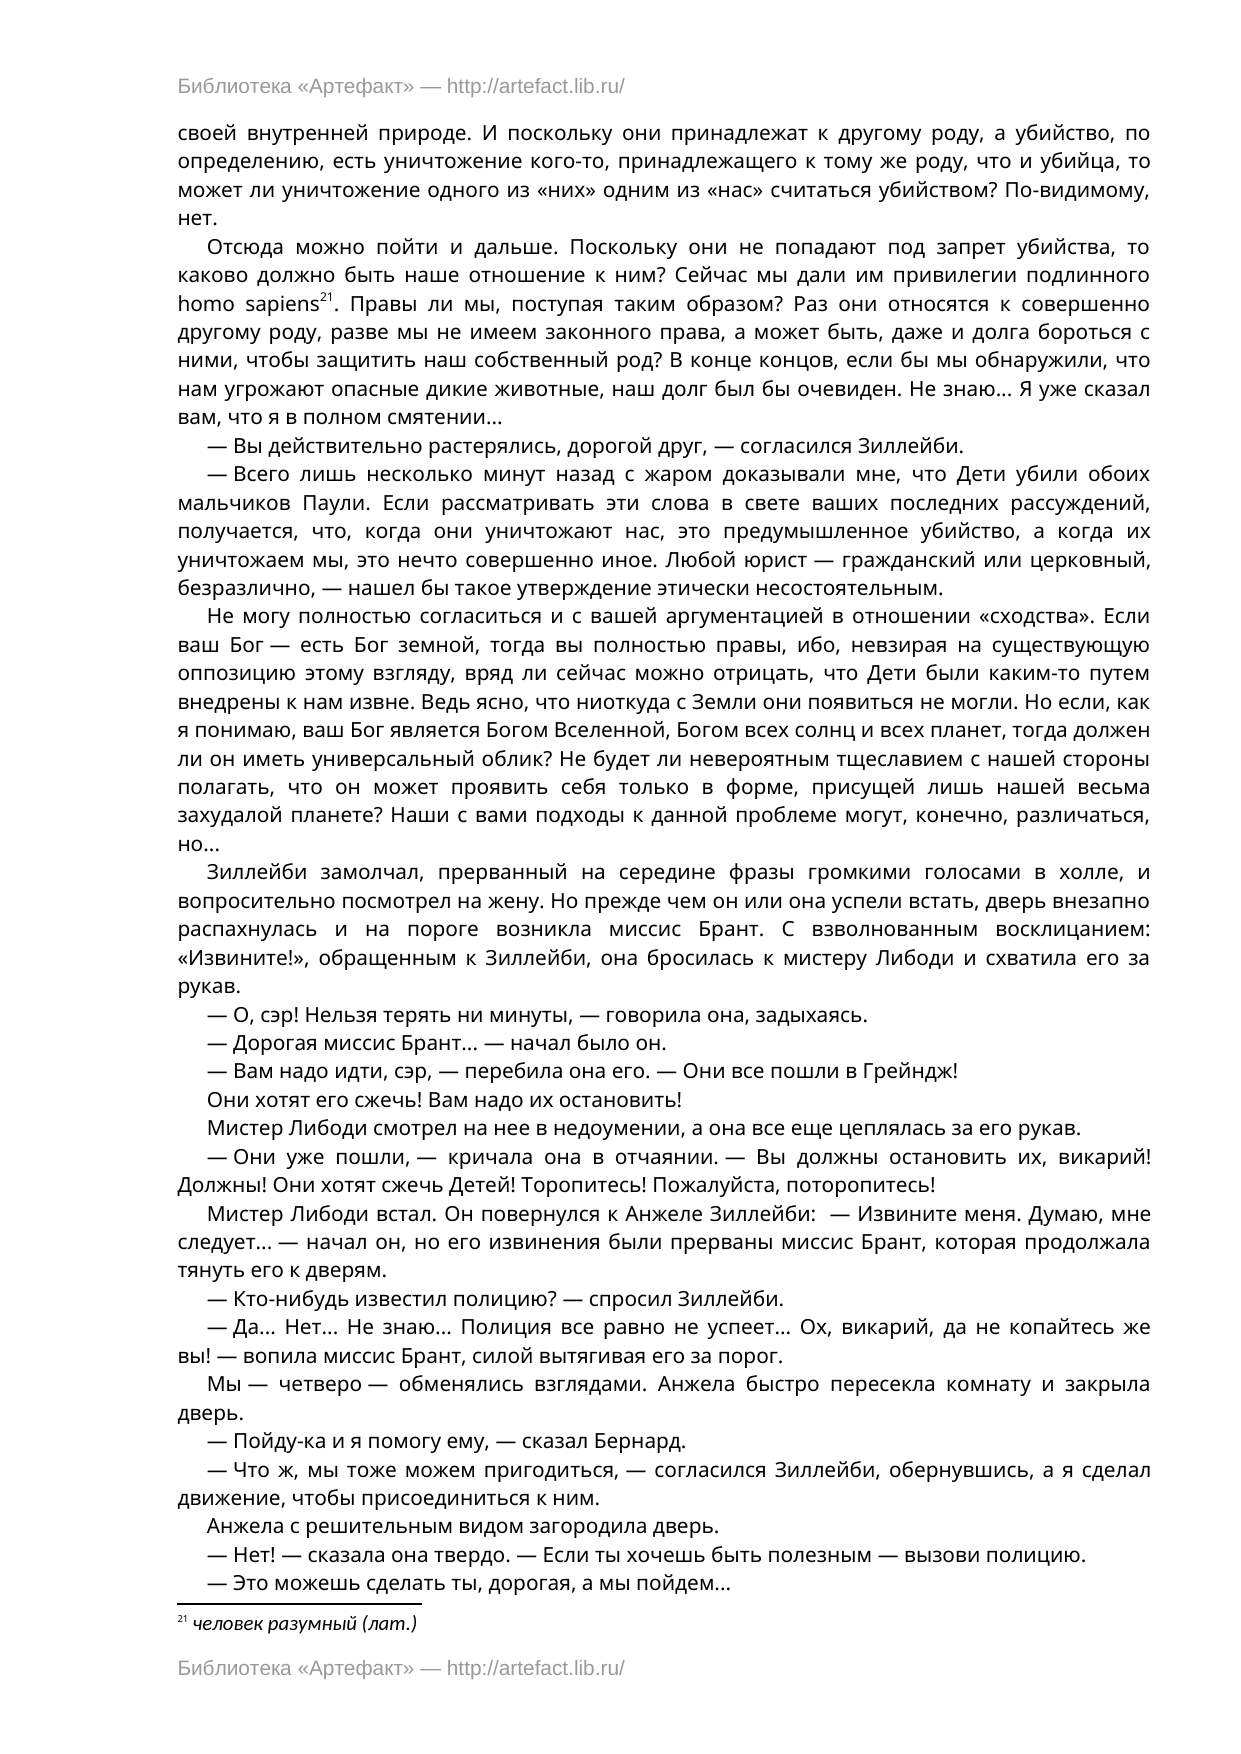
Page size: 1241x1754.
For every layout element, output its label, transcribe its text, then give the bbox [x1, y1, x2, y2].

text Они хотят его сжечь! Вам надо их остановить! [177, 1085, 1152, 1113]
text Мы — четверо — обменялись взглядами. Анжела быстро пересекла комнату и закрыла дверь. [177, 1369, 1152, 1426]
text Отсюда можно пойти и дальше. Поскольку они не попадают под запрет убийства, то каково должно быть наше отношение к ним? Сейчас мы дали им привилегии подлинного homo sapiens. Правы ли мы, поступая таким образом? Раз они относятся к совершенно другому роду, разве мы не имеем законного права, а может быть, даже и долга бороться с ними, чтобы защитить наш собственный род? В конце концов, если бы мы обнаружили, что нам угрожают опасные дикие животные, наш долг был бы очевиден. Не знаю... Я уже сказал вам, что я в полном смятении... [177, 232, 1152, 431]
text — Пойду-ка и я помогу ему, — сказал Бернард. [177, 1426, 1152, 1455]
text — Дорогая миссис Брант... — начал было он. [177, 1028, 1152, 1057]
text — Что ж, мы тоже можем пригодиться, — согласился Зиллейби, обернувшись, а я сделал движение, чтобы присоединиться к ним. [177, 1455, 1152, 1512]
text — Они уже пошли, — кричала она в отчаянии. — Вы должны остановить их, викарий! Должны! Они хотят сжечь Детей! Торопитесь! Пожалуйста, поторопитесь! [177, 1142, 1152, 1199]
text — Всего лишь несколько минут назад с жаром доказывали мне, что Дети убили обоих мальчиков Паули. Если рассматривать эти слова в свете ваших последних рассуждений, получается, что, когда они уничтожают нас, это предумышленное убийство, а когда их уничтожаем мы, это нечто совершенно иное. Любой юрист — гражданский или церковный, безразлично, — нашел бы такое утверждение этически несостоятельным. [177, 459, 1152, 602]
text Не могу полностью согласиться и с вашей аргументацией в отношении «сходства». Если ваш Бог — есть Бог земной, тогда вы полностью правы, ибо, невзирая на существующую оппозицию этому взгляду, вряд ли сейчас можно отрицать, что Дети были каким-то путем внедрены к нам извне. Ведь ясно, что ниоткуда с Земли они появиться не могли. Но если, как я понимаю, ваш Бог является Богом Вселенной, Богом всех солнц и всех планет, тогда должен ли он иметь универсальный облик? Не будет ли невероятным тщеславием с нашей стороны полагать, что он может проявить себя только в форме, присущей лишь нашей весьма захудалой планете? Наши с вами подходы к данной проблеме могут, конечно, различаться, но... [177, 602, 1152, 857]
text Мистер Либоди смотрел на нее в недоумении, а она все еще цеплялась за его рукав. [177, 1113, 1152, 1142]
text — Вы действительно растерялись, дорогой друг, — согласился Зиллейби. [177, 431, 1152, 459]
text — О, сэр! Нельзя терять ни минуты, — говорила она, задыхаясь. [177, 1000, 1152, 1028]
text Мистер Либоди встал. Он повернулся к Анжеле Зиллейби: — Извините меня. Думаю, мне следует... — начал он, но его извинения были прерваны миссис Брант, которая продолжала тянуть его к дверям. [177, 1199, 1152, 1284]
text — Вам надо идти, сэр, — перебила она его. — Они все пошли в Грейндж! [177, 1057, 1152, 1085]
text — Кто-нибудь известил полицию? — спросил Зиллейби. [177, 1284, 1152, 1312]
text Зиллейби замолчал, прерванный на середине фразы громкими голосами в холле, и вопросительно посмотрел на жену. Но прежде чем он или она успели встать, дверь внезапно распахнулась и на пороге возникла миссис Брант. С взволнованным восклицанием: «Извините!», обращенным к Зиллейби, она бросилась к мистеру Либоди и схватила его за рукав. [177, 857, 1152, 1000]
text — Это можешь сделать ты, дорогая, а мы пойдем... [177, 1568, 1152, 1597]
text — Нет! — сказала она твердо. — Если ты хочешь быть полезным — вызови полицию. [177, 1540, 1152, 1568]
text Анжела с решительным видом загородила дверь. [177, 1512, 1152, 1540]
text — Да... Нет... Не знаю... Полиция все равно не успеет... Ох, викарий, да не копайтесь же вы! — вопила миссис Брант, силой вытягивая его за порог. [177, 1312, 1152, 1369]
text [177, 118, 1152, 232]
